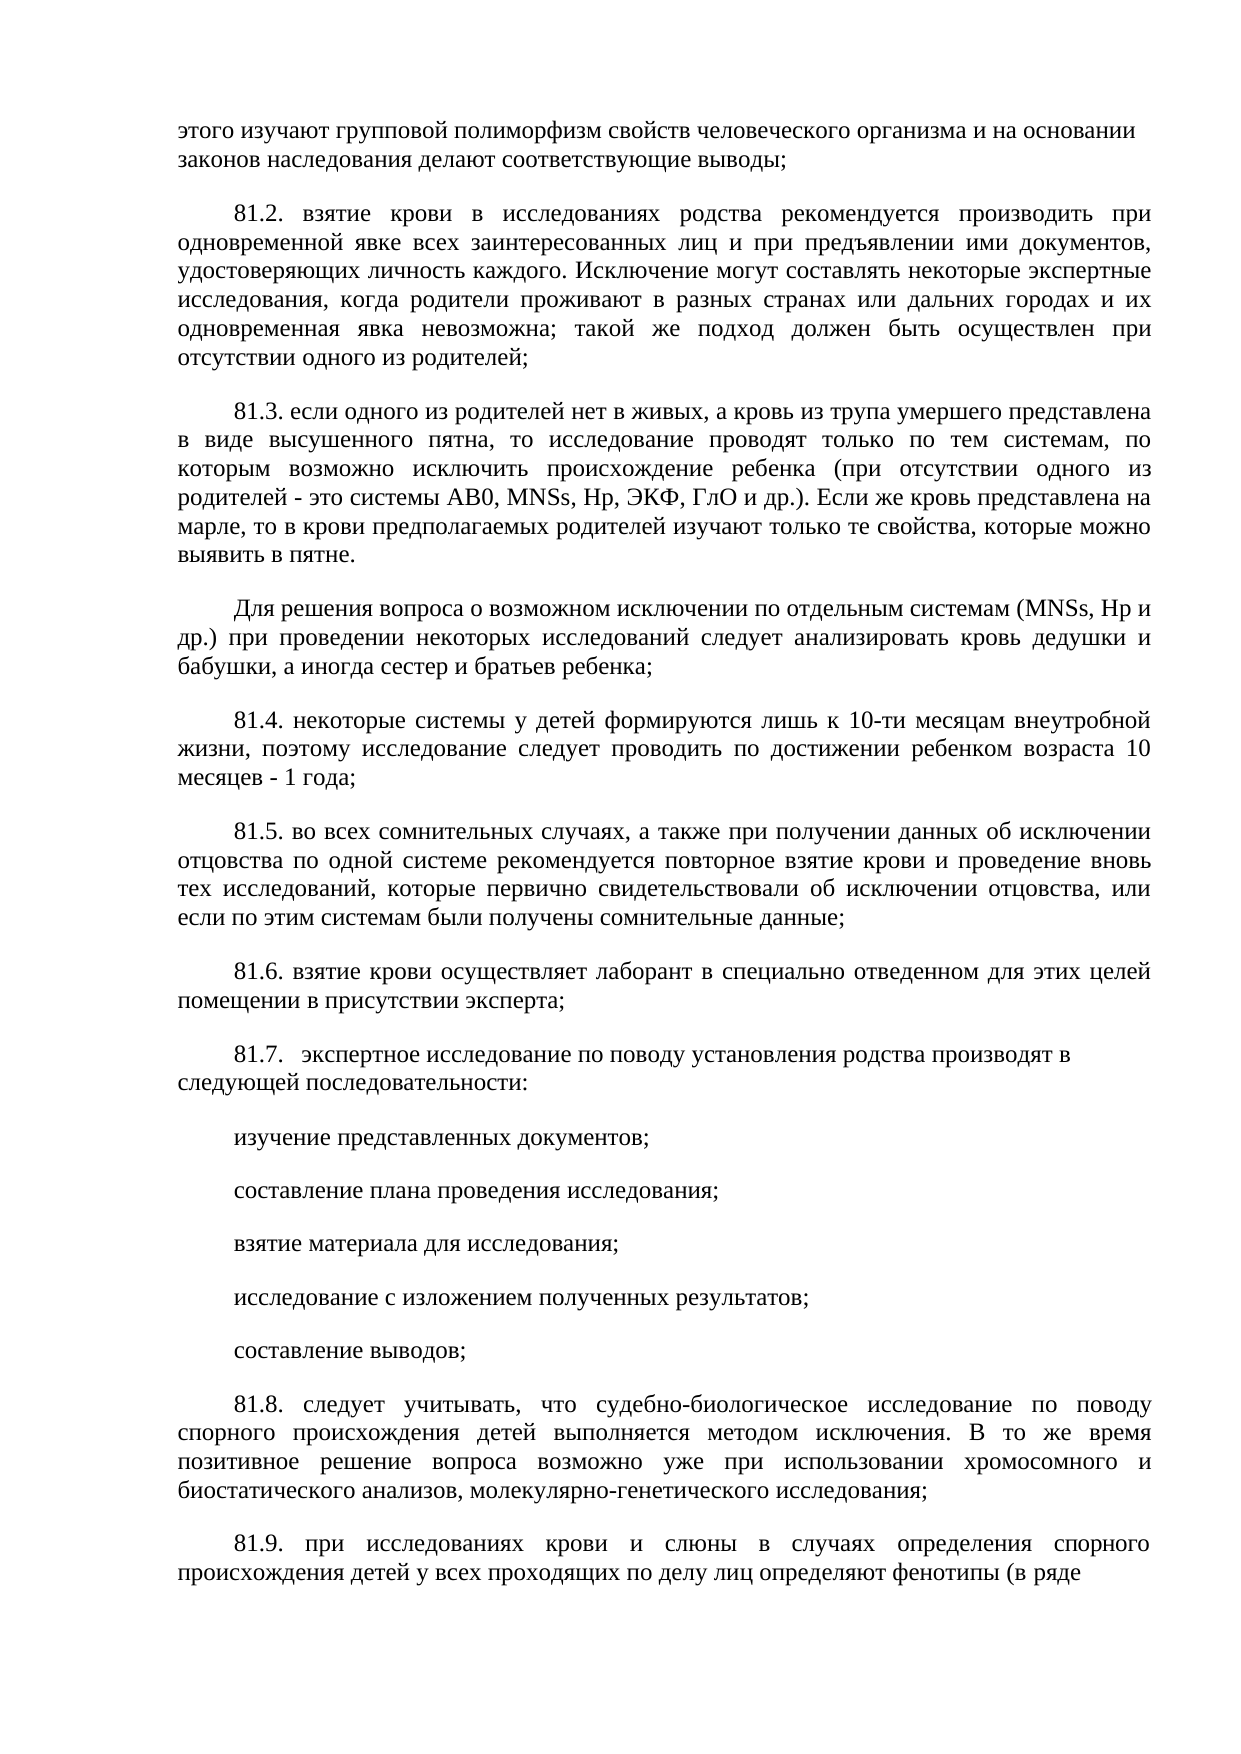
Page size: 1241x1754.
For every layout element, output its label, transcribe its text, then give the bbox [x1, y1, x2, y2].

list если одного из родителей нет в живых, а кровь из трупа умершего представлена в виде высушенного пятна, то исследование проводят только по тем системам, по которым возможно исключить происхождение ребенка (при отсутствии одного из родителей - это системы AB0, MNSs, Hp, ЭКФ, ГлО и др.). Если же кровь представлена на марле, то в крови предполагаемых родителей изучают только те свойства, которые можно выявить в пятне. [177, 396, 1152, 568]
list при исследованиях крови и слюны в случаях определения спорного происхождения детей у всех проходящих по делу лиц определяют фенотипы (в ряде [177, 1528, 1152, 1586]
list следует учитывать, что судебно-биологическое исследование по поводу спорного происхождения детей выполняется методом исключения. В то же время позитивное решение вопроса возможно уже при использовании хромосомного и биостатического анализов, молекулярно-генетического исследования; [177, 1389, 1152, 1504]
text Для решения вопроса о возможном исключении по отдельным системам (MNSs, Hp и др.) при проведении некоторых исследований следует анализировать кровь дедушки и бабушки, а иногда сестер и братьев ребенка; [177, 593, 1152, 679]
list взятие крови осуществляет лаборант в специально отведенном для этих целей помещении в присутствии эксперта; [177, 956, 1152, 1014]
list экспертное исследование по поводу установления родства производят в следующей последовательности: [177, 1039, 1152, 1096]
text этого изучают групповой полиморфизм свойств человеческого организма и на основании законов наследования делают соответствующие выводы; [177, 115, 1165, 173]
list взятие крови в исследованиях родства рекомендуется производить при одновременной явке всех заинтересованных лиц и при предъявлении ими документов, удостоверяющих личность каждого. Исключение могут составлять некоторые экспертные исследования, когда родители проживают в разных странах или дальних городах и их одновременная явка невозможна; такой же подход должен быть осуществлен при отсутствии одного из родителей; [177, 198, 1152, 371]
list некоторые системы у детей формируются лишь к 10-ти месяцам внеутробной жизни, поэтому исследование следует проводить по достижении ребенком возраста 10 месяцев - 1 года; [177, 705, 1152, 791]
list во всех сомнительных случаях, а также при получении данных об исключении отцовства по одной системе рекомендуется повторное взятие крови и проведение вновь тех исследований, которые первично свидетельствовали об исключении отцовства, или если по этим системам были получены сомнительные данные; [177, 816, 1152, 931]
text изучение представленных документов; составление плана проведения исследования; взятие материала для исследования; [233, 1122, 721, 1257]
text исследование с изложением полученных результатов; составление выводов; [233, 1282, 811, 1364]
